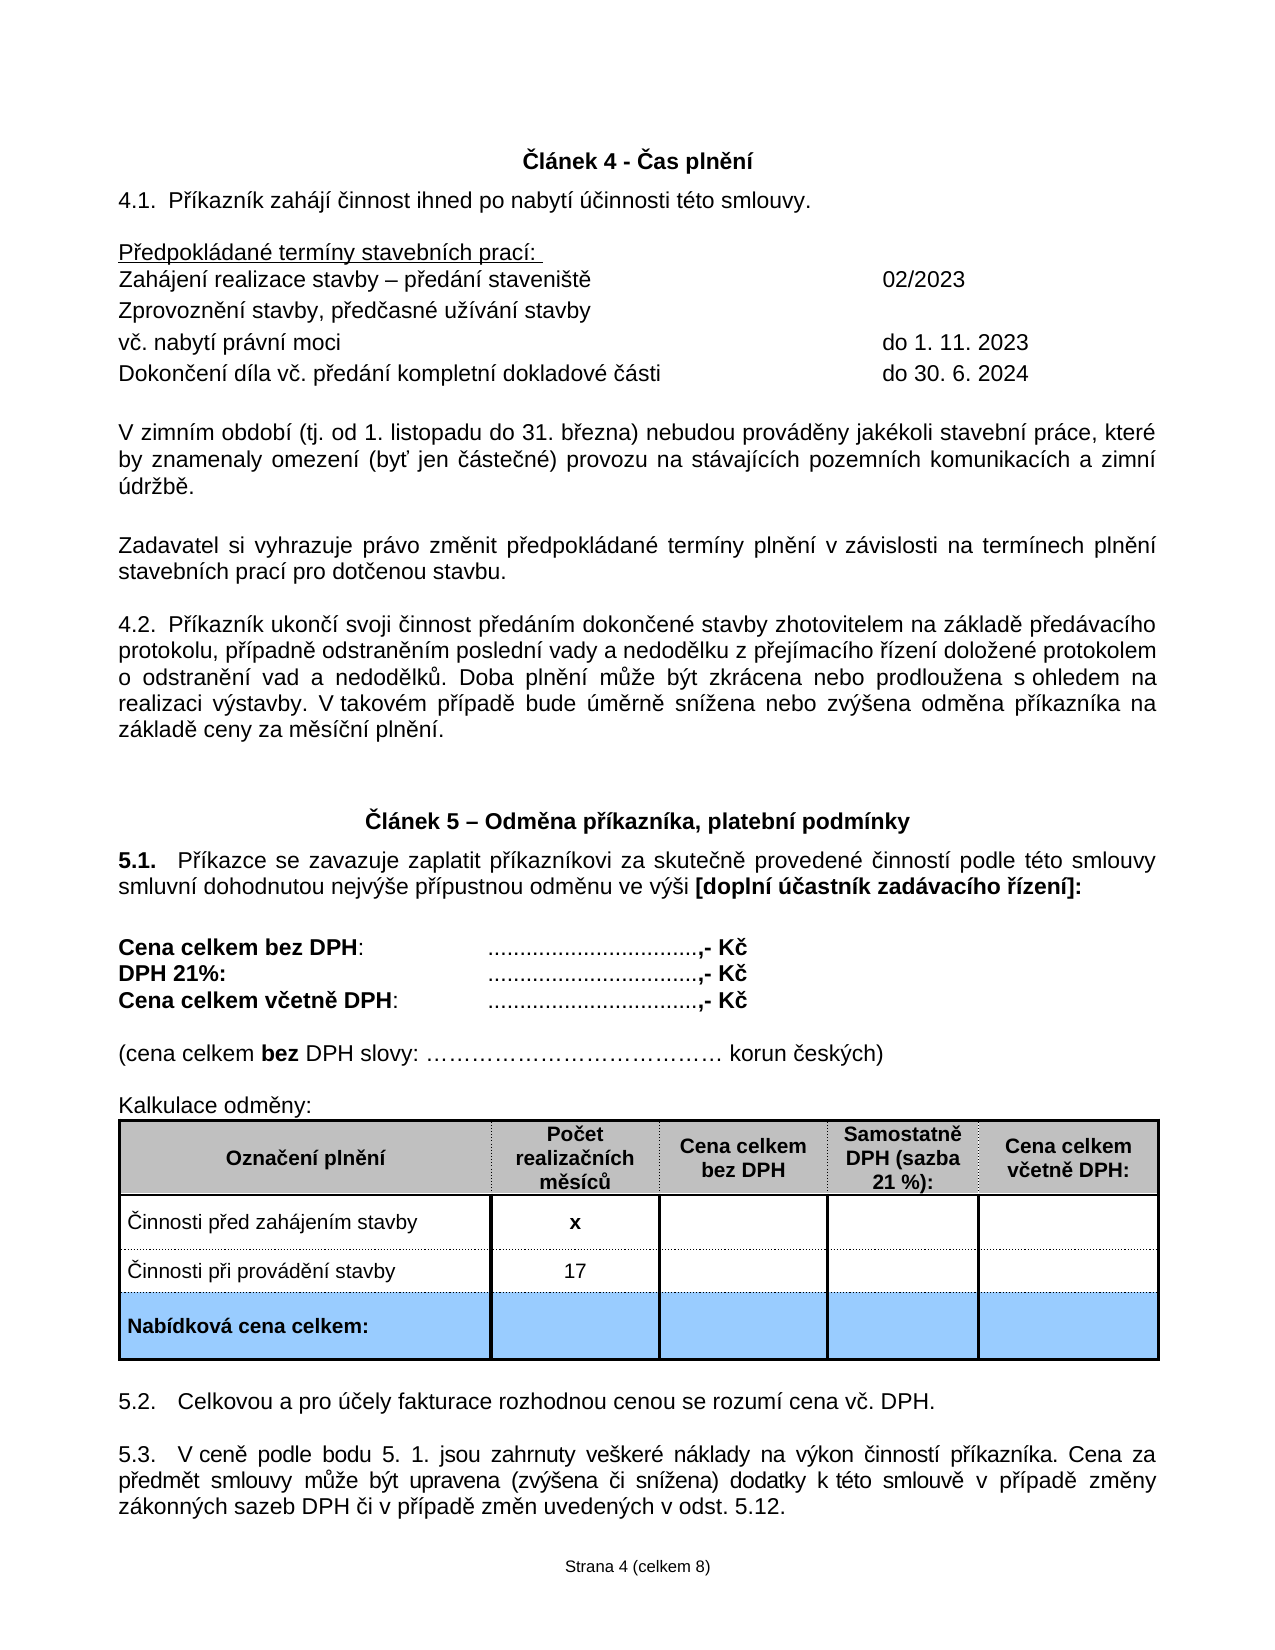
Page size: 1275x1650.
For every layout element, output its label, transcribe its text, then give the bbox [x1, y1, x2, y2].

text Kalkulace odměny: [118, 1092, 1157, 1118]
table_header Označení plnění [121, 1122, 491, 1193]
list Příkazník ukončí svoji činnost předáním dokončené stavby zhotovitelem na základě předávacího protokolu, případně odstraněním poslední vady a nedodělku z přejímacího řízení doložené protokolem o odstranění vad a nedodělků. Doba plnění může být zkrácena nebo prodloužena s ohledem na realizaci výstavby. V takovém případě bude úměrně snížena nebo zvýšena odměna příkazníka na základě ceny za měsíční plnění. [118, 611, 1157, 743]
table_cell [829, 1196, 977, 1248]
text vč. nabytí právní moci do 1. 11. 2023 [118, 329, 1157, 355]
text Zprovoznění stavby, předčasné užívání stavby [118, 297, 1157, 323]
table_cell [980, 1249, 1157, 1292]
title Zahájení realizace stavby – předání staveniště 02/2023 [119, 266, 1157, 292]
text Cena celkem včetně DPH: .................................,- Kč [118, 987, 1157, 1013]
table_cell [980, 1292, 1157, 1358]
table_cell [829, 1249, 977, 1292]
text Předpokládané termíny stavebních prací: [118, 239, 1157, 266]
table_cell 17 [493, 1249, 658, 1292]
list Příkazce se zavazuje zaplatit příkazníkovi za skutečně provedené činností podle této smlouvy smluvní dohodnutou nejvýše přípustnou odměnu ve výši [doplní účastník zadávacího řízení]: [118, 847, 1157, 899]
text Cena celkem bez DPH: .................................,- Kč [118, 934, 1157, 960]
text Dokončení díla vč. předání kompletní dokladové části do 30. 6. 2024 [118, 360, 1157, 387]
list Příkazník zahájí činnost ihned po nabytí účinnosti této smlouvy. [118, 187, 1157, 213]
text (cena celkem bez DPH slovy: ………………………………… korun českých) [118, 1039, 1157, 1066]
table_cell Nabídková cena celkem: [121, 1292, 489, 1358]
table_cell [661, 1196, 826, 1248]
list V ceně podle bodu 5. 1. jsou zahrnuty veškeré náklady na výkon činností příkazníka. Cena za předmět smlouvy může být upravena (zvýšena či snížena) dodatky k této smlouvě v případě změny zákonných sazeb DPH či v případě změn uvedených v odst. 5.12. [118, 1441, 1157, 1519]
table_header Cena celkem včetně DPH: [979, 1122, 1157, 1193]
table_header Samostatně DPH (sazba 21 %): [827, 1122, 978, 1193]
table_header Cena celkem bez DPH [659, 1122, 827, 1193]
table_cell [980, 1196, 1157, 1248]
table_cell Činnosti při provádění stavby [121, 1249, 489, 1292]
text DPH 21%: .................................,- Kč [118, 960, 1157, 987]
table_cell [829, 1292, 977, 1358]
text V zimním období (tj. od 1. listopadu do 31. března) nebudou prováděny jakékoli stavební práce, které by znamenaly omezení (byť jen částečné) provozu na stávajících pozemních komunikacích a zimní údržbě. [118, 419, 1157, 500]
text Článek 5 – Odměna příkazníka, platební podmínky [118, 808, 1157, 834]
table_cell x [493, 1196, 658, 1248]
table_cell [661, 1292, 826, 1358]
table_cell Činnosti před zahájením stavby [121, 1196, 489, 1248]
table_header Počet realizačních měsíců [491, 1122, 659, 1193]
text Zadavatel si vyhrazuje právo změnit předpokládané termíny plnění v závislosti na termínech plnění stavebních prací pro dotčenou stavbu. [118, 532, 1157, 584]
table_cell [493, 1292, 658, 1358]
list Celkovou a pro účely fakturace rozhodnou cenou se rozumí cena vč. DPH. [118, 1388, 1157, 1414]
table_cell [661, 1249, 826, 1292]
text Článek 4 - Čas plnění [118, 148, 1157, 174]
